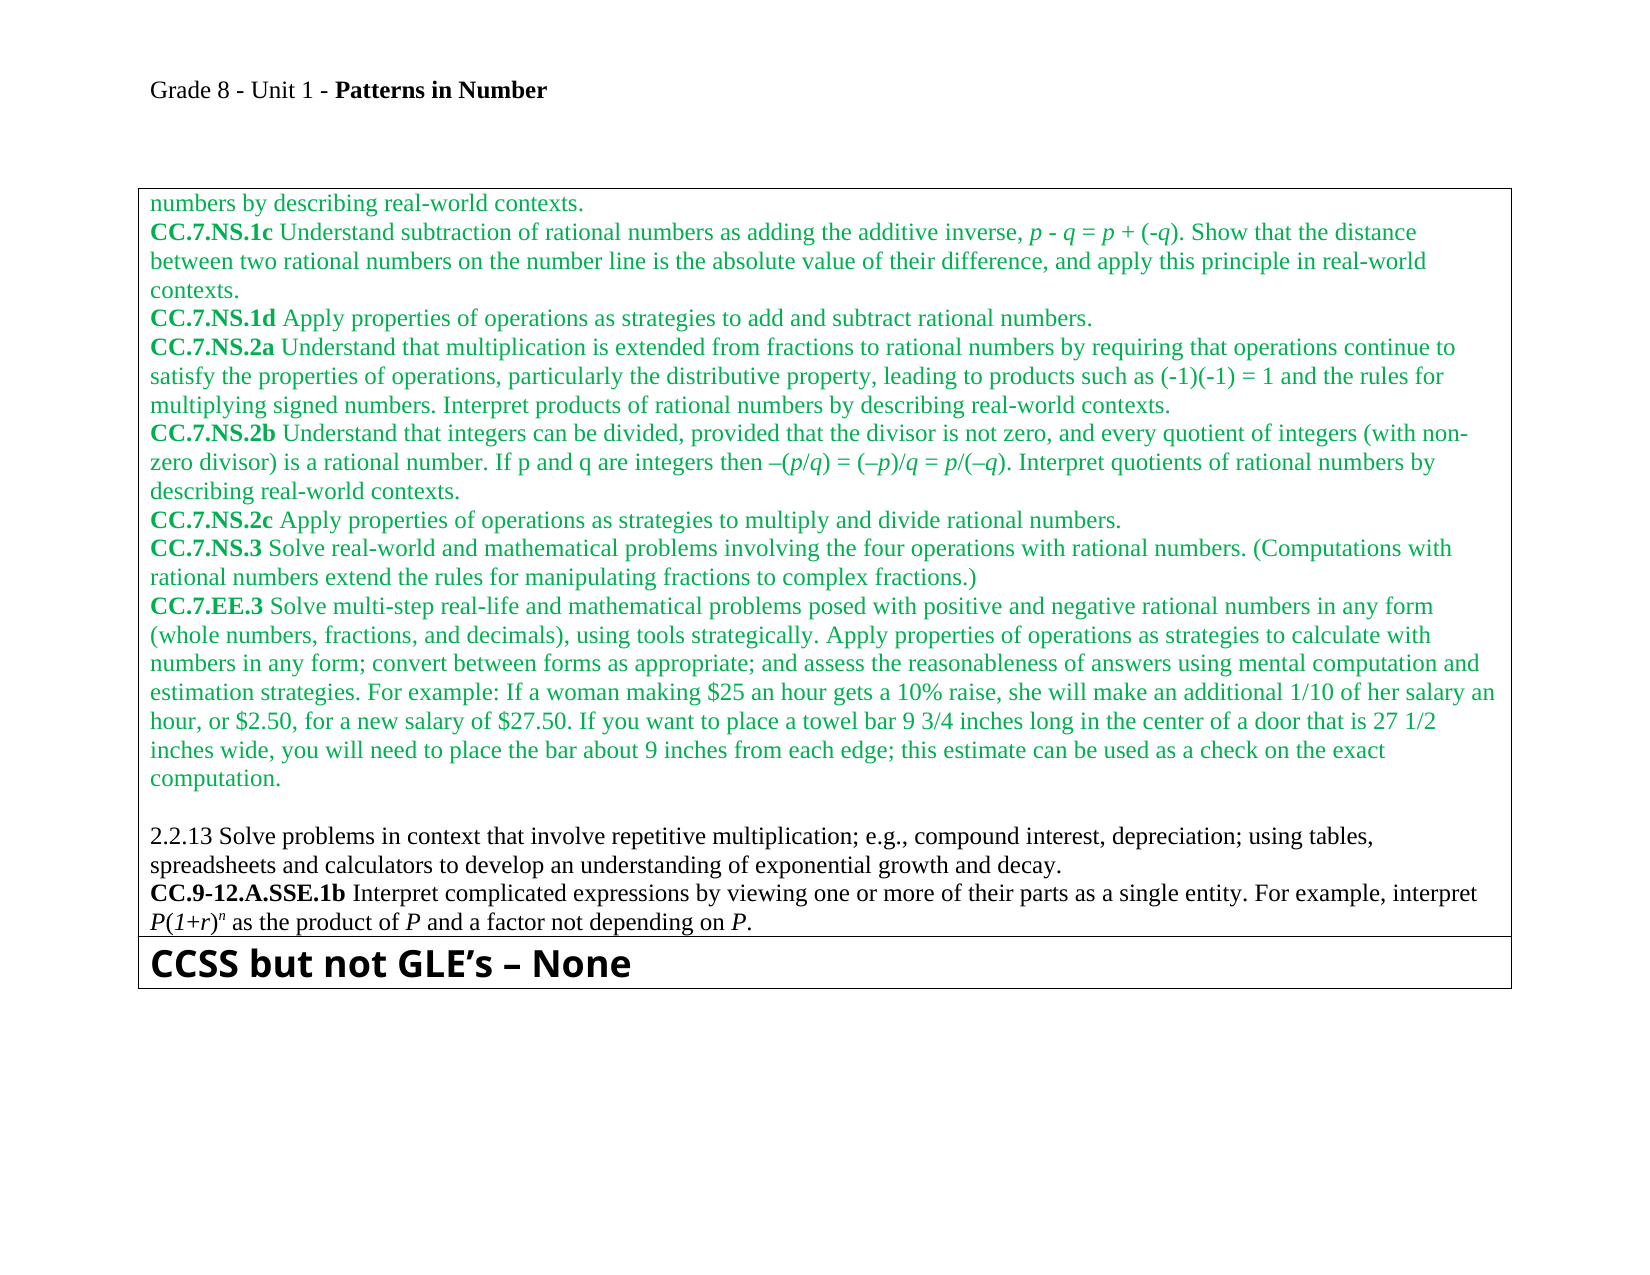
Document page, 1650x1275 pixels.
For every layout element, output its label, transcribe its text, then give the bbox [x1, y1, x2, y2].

table_cell CCSS but not GLE’s – None [139, 937, 1511, 988]
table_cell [139, 189, 1511, 936]
